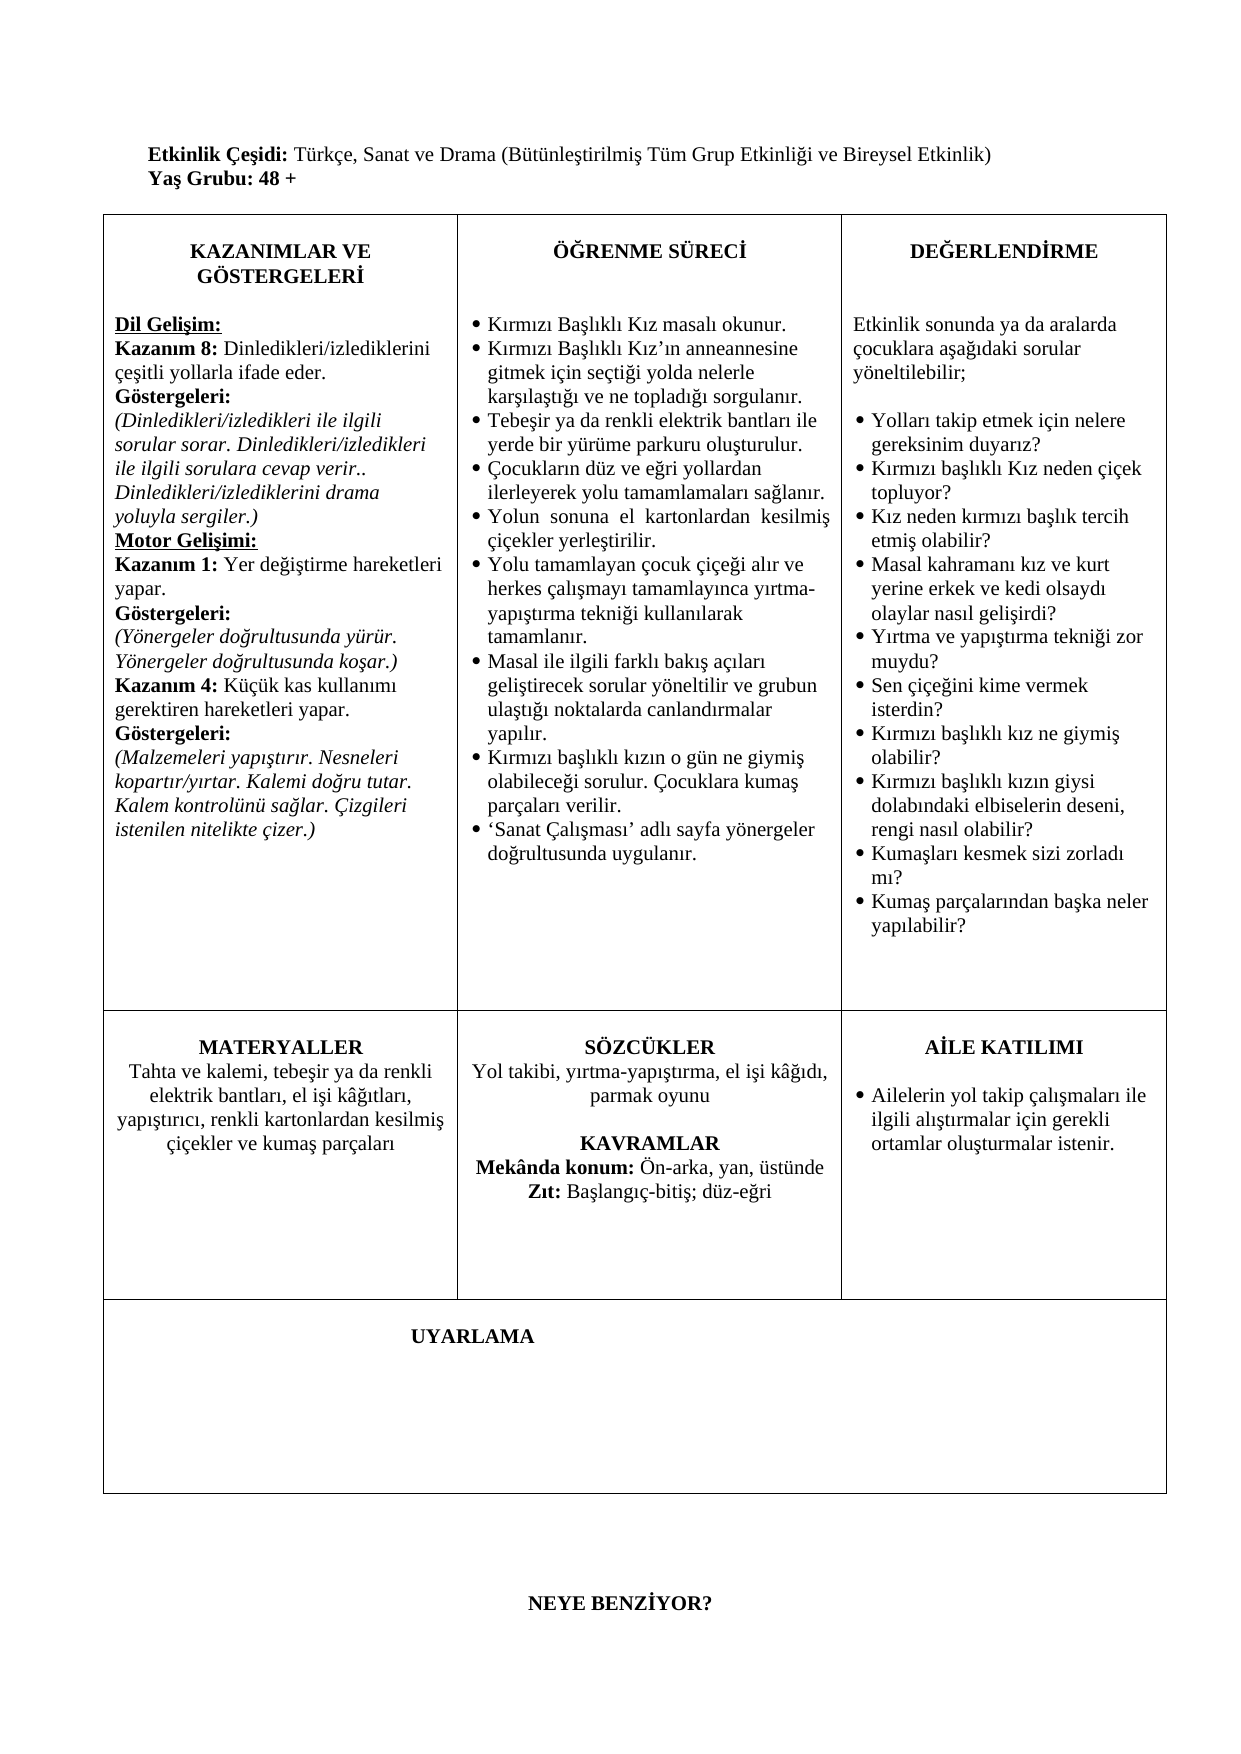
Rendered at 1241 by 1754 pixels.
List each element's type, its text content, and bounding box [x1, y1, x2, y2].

table_cell SÖZCÜKLER Yol takibi, yırtma-yapıştırma, el işi kâğıdı, parmak oyunu KAVRAMLAR Mekânda konum: Ön-arka, yan, üstünde Zıt: Başlangıç-bitiş; düz-eğri [458, 1011, 841, 1299]
text Etkinlik Çeşidi: Türkçe, Sanat ve Drama (Bütünleştirilmiş Tüm Grup Etkinliği ve Bireysel Etkinlik) [148, 142, 1092, 166]
table_cell AİLE KATILIMI Ailelerin yol takip çalışmaları ile ilgili alıştırmalar için gerekli ortamlar oluşturmalar istenir. [842, 1011, 1166, 1299]
table_header ÖĞRENME SÜRECİ Kırmızı Başlıklı Kız masalı okunur. Kırmızı Başlıklı Kız’ın anneannesine gitmek için seçtiği yolda nelerle karşılaştığı ve ne topladığı sorgulanır. Tebeşir ya da renkli elektrik bantları ile yerde bir yürüme parkuru oluşturulur. Çocukların düz ve eğri yollardan ilerleyerek yolu tamamlamaları sağlanır. Yolun sonuna el kartonlardan kesilmiş çiçekler yerleştirilir. Yolu tamamlayan çocuk çiçeği alır ve herkes çalışmayı tamamlayınca yırtma-yapıştırma tekniği kullanılarak tamamlanır. Masal ile ilgili farklı bakış açıları geliştirecek sorular yöneltilir ve grubun ulaştığı noktalarda canlandırmalar yapılır. Kırmızı başlıklı kızın o gün ne giymiş olabileceği sorulur. Çocuklara kumaş parçaları verilir. ‘Sanat Çalışması’ adlı sayfa yönergeler doğrultusunda uygulanır. [458, 215, 841, 1009]
table_header KAZANIMLAR VE GÖSTERGELERİ Dil Gelişim: Kazanım 8: Dinledikleri/izlediklerini çeşitli yollarla ifade eder. Göstergeleri: (Dinledikleri/izledikleri ile ilgili sorular sorar. Dinledikleri/izledikleri ile ilgili sorulara cevap verir.. Dinledikleri/izlediklerini drama yoluyla sergiler.) Motor Gelişimi: Kazanım 1: Yer değiştirme hareketleri yapar. Göstergeleri: (Yönergeler doğrultusunda yürür. Yönergeler doğrultusunda koşar.) Kazanım 4: Küçük kas kullanımı gerektiren hareketleri yapar. Göstergeleri: (Malzemeleri yapıştırır. Nesneleri kopartır/yırtar. Kalemi doğru tutar. Kalem kontrolünü sağlar. Çizgileri istenilen nitelikte çizer.) [104, 215, 457, 1009]
table_header DEĞERLENDİRME Etkinlik sonunda ya da aralarda çocuklara aşağıdaki sorular yöneltilebilir; Yolları takip etmek için nelere gereksinim duyarız? Kırmızı başlıklı Kız neden çiçek topluyor? Kız neden kırmızı başlık tercih etmiş olabilir? Masal kahramanı kız ve kurt yerine erkek ve kedi olsaydı olaylar nasıl gelişirdi? Yırtma ve yapıştırma tekniği zor muydu? Sen çiçeğini kime vermek isterdin? Kırmızı başlıklı kız ne giymiş olabilir? Kırmızı başlıklı kızın giysi dolabındaki elbiselerin deseni, rengi nasıl olabilir? Kumaşları kesmek sizi zorladı mı? Kumaş parçalarından başka neler yapılabilir? [842, 215, 1166, 1009]
table_cell MATERYALLER Tahta ve kalemi, tebeşir ya da renkli elektrik bantları, el işi kâğıtları, yapıştırıcı, renkli kartonlardan kesilmiş çiçekler ve kumaş parçaları [104, 1011, 457, 1299]
text NEYE BENZİYOR? [148, 1591, 1092, 1615]
text Yaş Grubu: 48 + [148, 166, 1092, 190]
table_cell UYARLAMA [104, 1300, 842, 1493]
table_cell [842, 1300, 1166, 1493]
